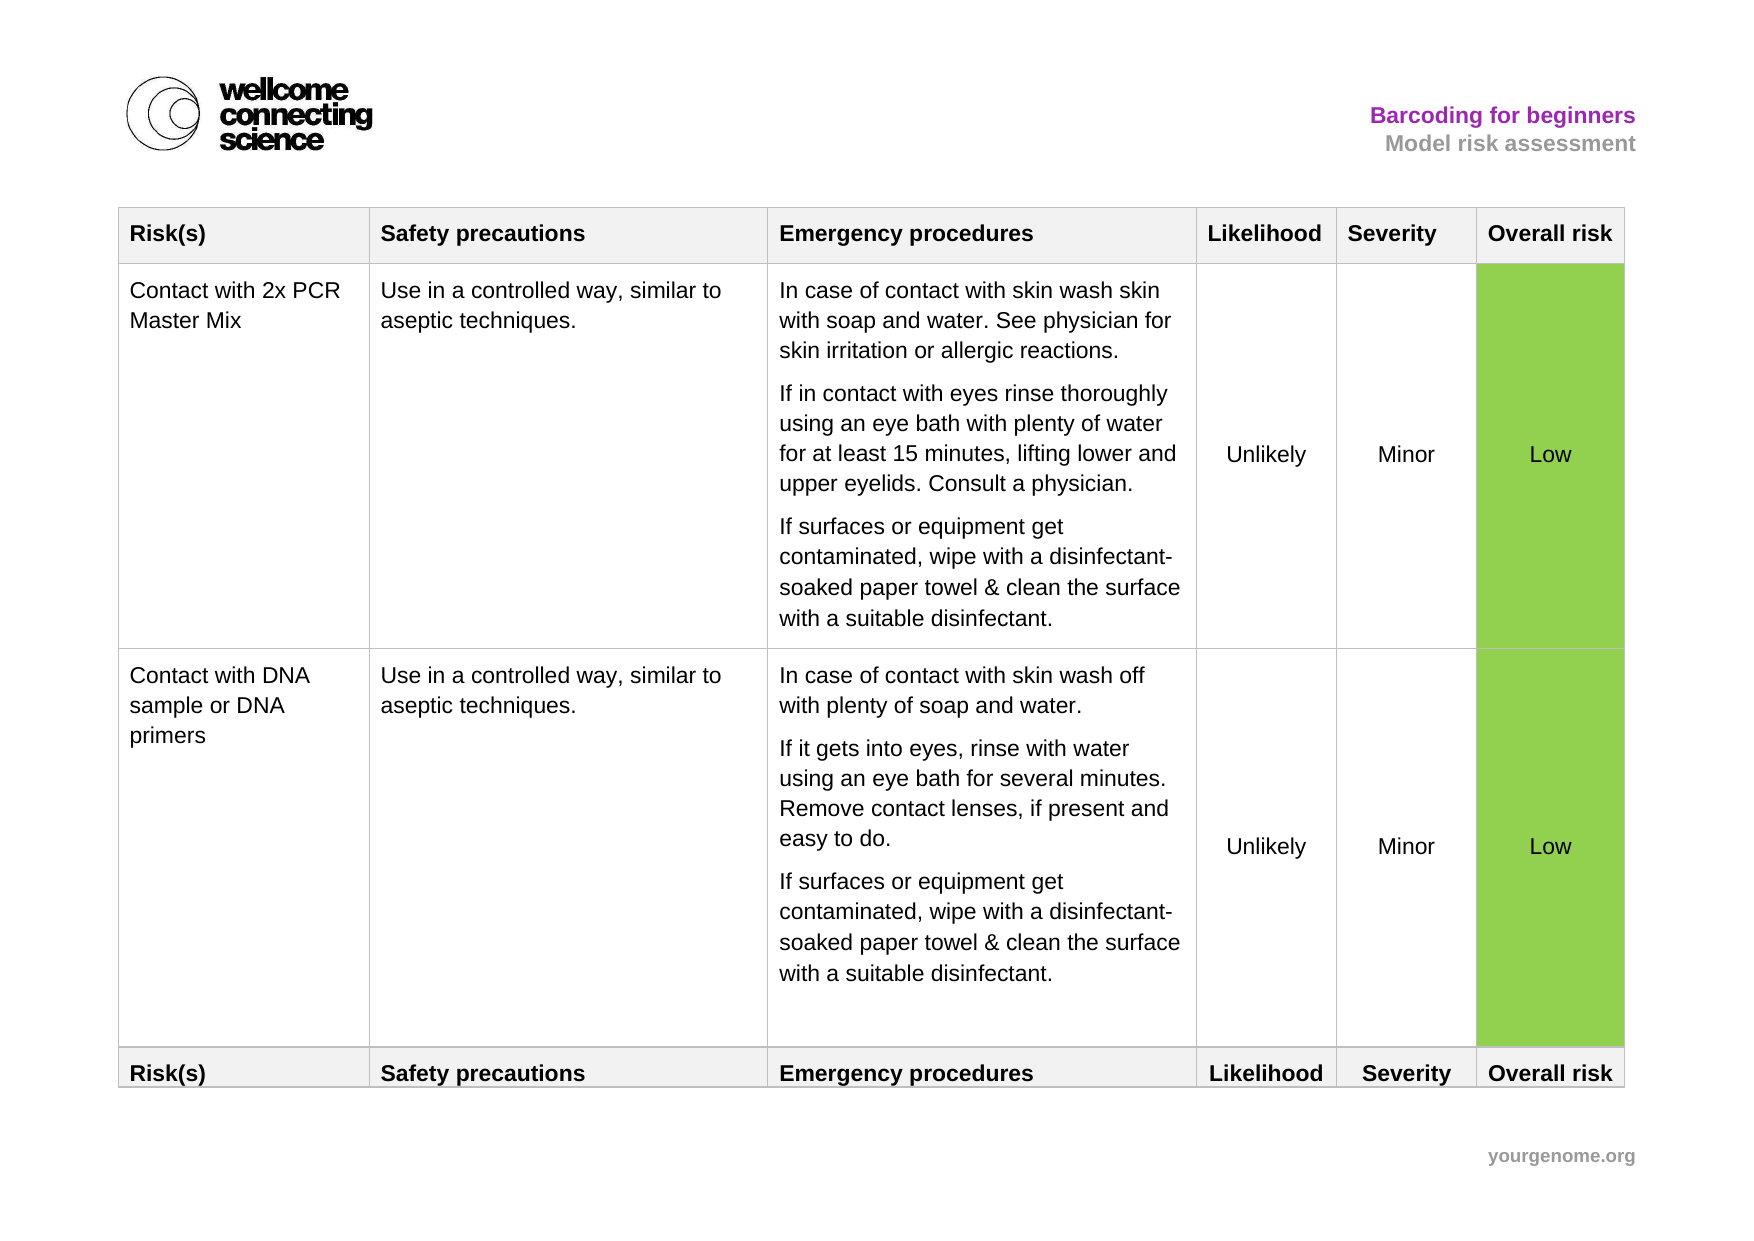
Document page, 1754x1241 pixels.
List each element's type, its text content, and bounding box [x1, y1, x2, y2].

table_cell Contact with 2x PCR Master Mix [119, 264, 369, 648]
table_header Emergency procedures [768, 208, 1196, 263]
table_cell Unlikely [1197, 649, 1336, 1046]
table_cell Safety precautions [370, 1048, 767, 1086]
table_header Safety precautions [370, 208, 767, 263]
table_cell Risk(s) [119, 1048, 369, 1086]
table_cell Low [1477, 649, 1624, 1046]
table_header Severity [1337, 208, 1476, 263]
table_cell Overall risk [1477, 1048, 1624, 1086]
table_cell Unlikely [1197, 264, 1336, 648]
picture [118, 44, 395, 183]
table_cell Low [1477, 264, 1624, 648]
table_header Risk(s) [119, 208, 369, 263]
table_cell Emergency procedures [768, 1048, 1196, 1086]
table_cell Contact with DNA sample or DNA primers [119, 649, 369, 1046]
table_cell Use in a controlled way, similar to aseptic techniques. [370, 649, 767, 1046]
table_cell In case of contact with skin wash off with plenty of soap and water. If it gets into eyes, rinse with water using an eye bath for several minutes. Remove contact lenses, if present and easy to do. If surfaces or equipment get contaminated, wipe with a disinfectant-soaked paper towel & clean the surface with a suitable disinfectant. [768, 649, 1196, 1046]
table_cell In case of contact with skin wash skin with soap and water. See physician for skin irritation or allergic reactions. If in contact with eyes rinse thoroughly using an eye bath with plenty of water for at least 15 minutes, lifting lower and upper eyelids. Consult a physician. If surfaces or equipment get contaminated, wipe with a disinfectant-soaked paper towel & clean the surface with a suitable disinfectant. [768, 264, 1196, 648]
table_header Likelihood [1197, 208, 1336, 263]
table_cell Use in a controlled way, similar to aseptic techniques. [370, 264, 767, 648]
table_cell Minor [1337, 649, 1476, 1046]
table_cell Likelihood [1197, 1048, 1336, 1086]
table_cell Severity [1337, 1048, 1476, 1086]
table_cell Minor [1337, 264, 1476, 648]
table_header Overall risk [1477, 208, 1624, 263]
